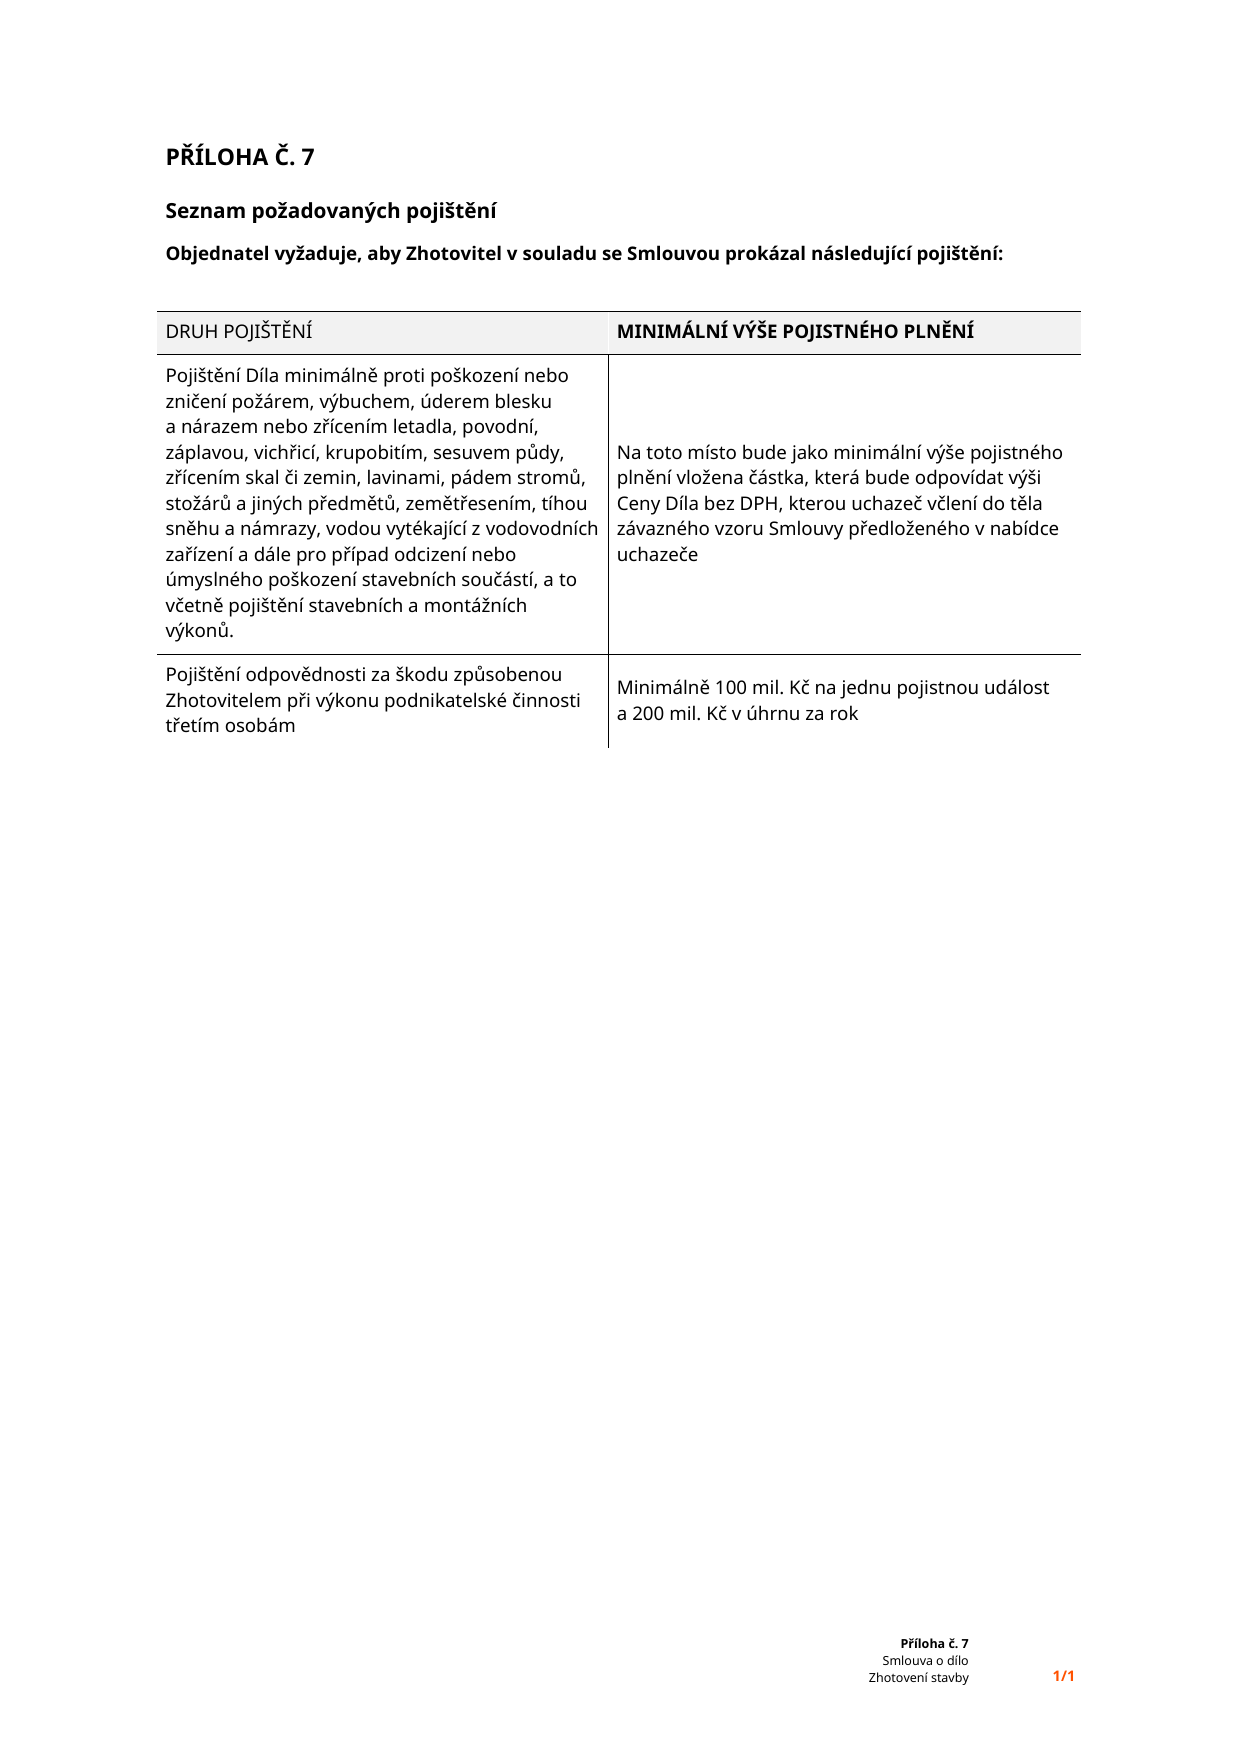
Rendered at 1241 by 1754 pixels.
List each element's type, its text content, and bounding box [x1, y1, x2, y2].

table_cell Pojištění odpovědnosti za škodu způsobenou Zhotovitelem při výkonu podnikatelské činnosti třetím osobám [157, 655, 608, 748]
text Příloha č. 7 [165, 141, 1075, 173]
table_header MINIMÁLNÍ VÝŠE POJISTNÉHO PLNĚNÍ [609, 312, 1081, 354]
table_cell Pojištění Díla minimálně proti poškození nebo zničení požárem, výbuchem, úderem blesku a nárazem nebo zřícením letadla, povodní, záplavou, vichřicí, krupobitím, sesuvem půdy, zřícením skal či zemin, lavinami, pádem stromů, stožárů a jiných předmětů, zemětřesením, tíhou sněhu a námrazy, vodou vytékající z vodovodních zařízení a dále pro případ odcizení nebo úmyslného poškození stavebních součástí, a to včetně pojištění stavebních a montážních výkonů. [157, 355, 608, 653]
text Objednatel vyžaduje, aby Zhotovitel v souladu se Smlouvou prokázal následující pojištění: [165, 240, 1075, 266]
table_cell Na toto místo bude jako minimální výše pojistného plnění vložena částka, která bude odpovídat výši Ceny Díla bez DPH, kterou uchazeč včlení do těla závazného vzoru Smlouvy předloženého v nabídce uchazeče [609, 355, 1081, 653]
table_header DRUH POJIŠTĚNÍ [157, 312, 608, 354]
text Seznam požadovaných pojištění [165, 197, 1075, 225]
table_cell Minimálně 100 mil. Kč na jednu pojistnou událost a 200 mil. Kč v úhrnu za rok [609, 655, 1081, 748]
